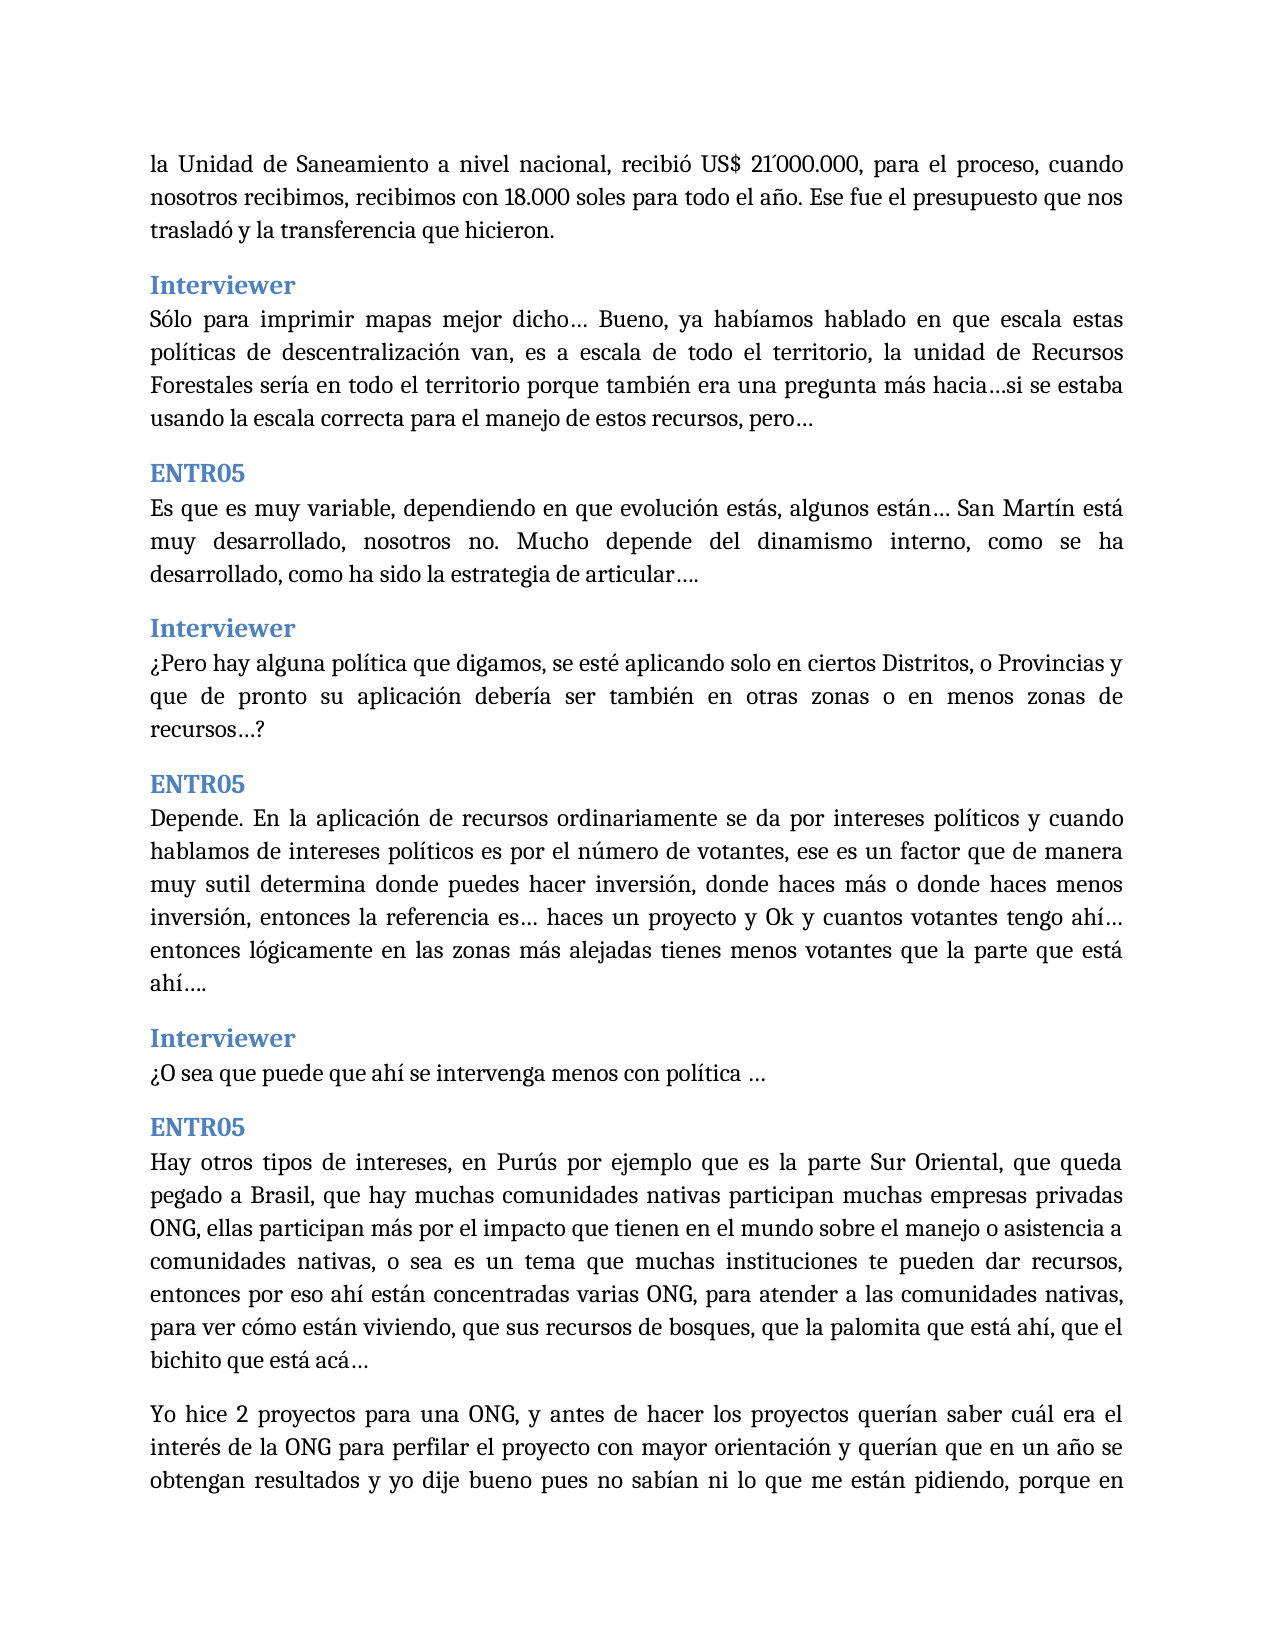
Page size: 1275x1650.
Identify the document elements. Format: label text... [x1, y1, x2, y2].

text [150, 1400, 1125, 1495]
text ENTR05 Hay otros tipos de intereses, en Purús por ejemplo que es la parte Sur Oriental, que queda pegado a Brasil, que hay muchas comunidades nativas participan muchas empresas privadas ONG, ellas participan más por el impacto que tienen en el mundo sobre el manejo o asistencia a comunidades nativas, o sea es un tema que muchas instituciones te pueden dar recursos, entonces por eso ahí están concentradas varias ONG, para atender a las comunidades nativas, para ver cómo están viviendo, que sus recursos de bosques, que la palomita que está ahí, que el bichito que está acá… [150, 1112, 1125, 1375]
text Interviewer ¿O sea que puede que ahí se intervenga menos con política … [150, 1023, 1125, 1087]
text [150, 150, 1125, 245]
text Interviewer Sólo para imprimir mapas mejor dicho… Bueno, ya habíamos hablado en que escala estas políticas de descentralización van, es a escala de todo el territorio, la unidad de Recursos Forestales sería en todo el territorio porque también era una pregunta más hacia…si se estaba usando la escala correcta para el manejo de estos recursos, pero… [150, 270, 1125, 433]
text Interviewer ¿Pero hay alguna política que digamos, se esté aplicando solo en ciertos Distritos, o Provincias y que de pronto su aplicación debería ser también en otras zonas o en menos zonas de recursos…? [150, 613, 1125, 744]
text ENTR05 Es que es muy variable, dependiendo en que evolución estás, algunos están… San Martín está muy desarrollado, nosotros no. Mucho depende del dinamismo interno, como se ha desarrollado, como ha sido la estrategia de articular…. [150, 458, 1125, 588]
text ENTR05 Depende. En la aplicación de recursos ordinariamente se da por intereses políticos y cuando hablamos de intereses políticos es por el número de votantes, ese es un factor que de manera muy sutil determina donde puedes hacer inversión, donde haces más o donde haces menos inversión, entonces la referencia es… haces un proyecto y Ok y cuantos votantes tengo ahí…entonces lógicamente en las zonas más alejadas tienes menos votantes que la parte que está ahí…. [150, 769, 1125, 998]
